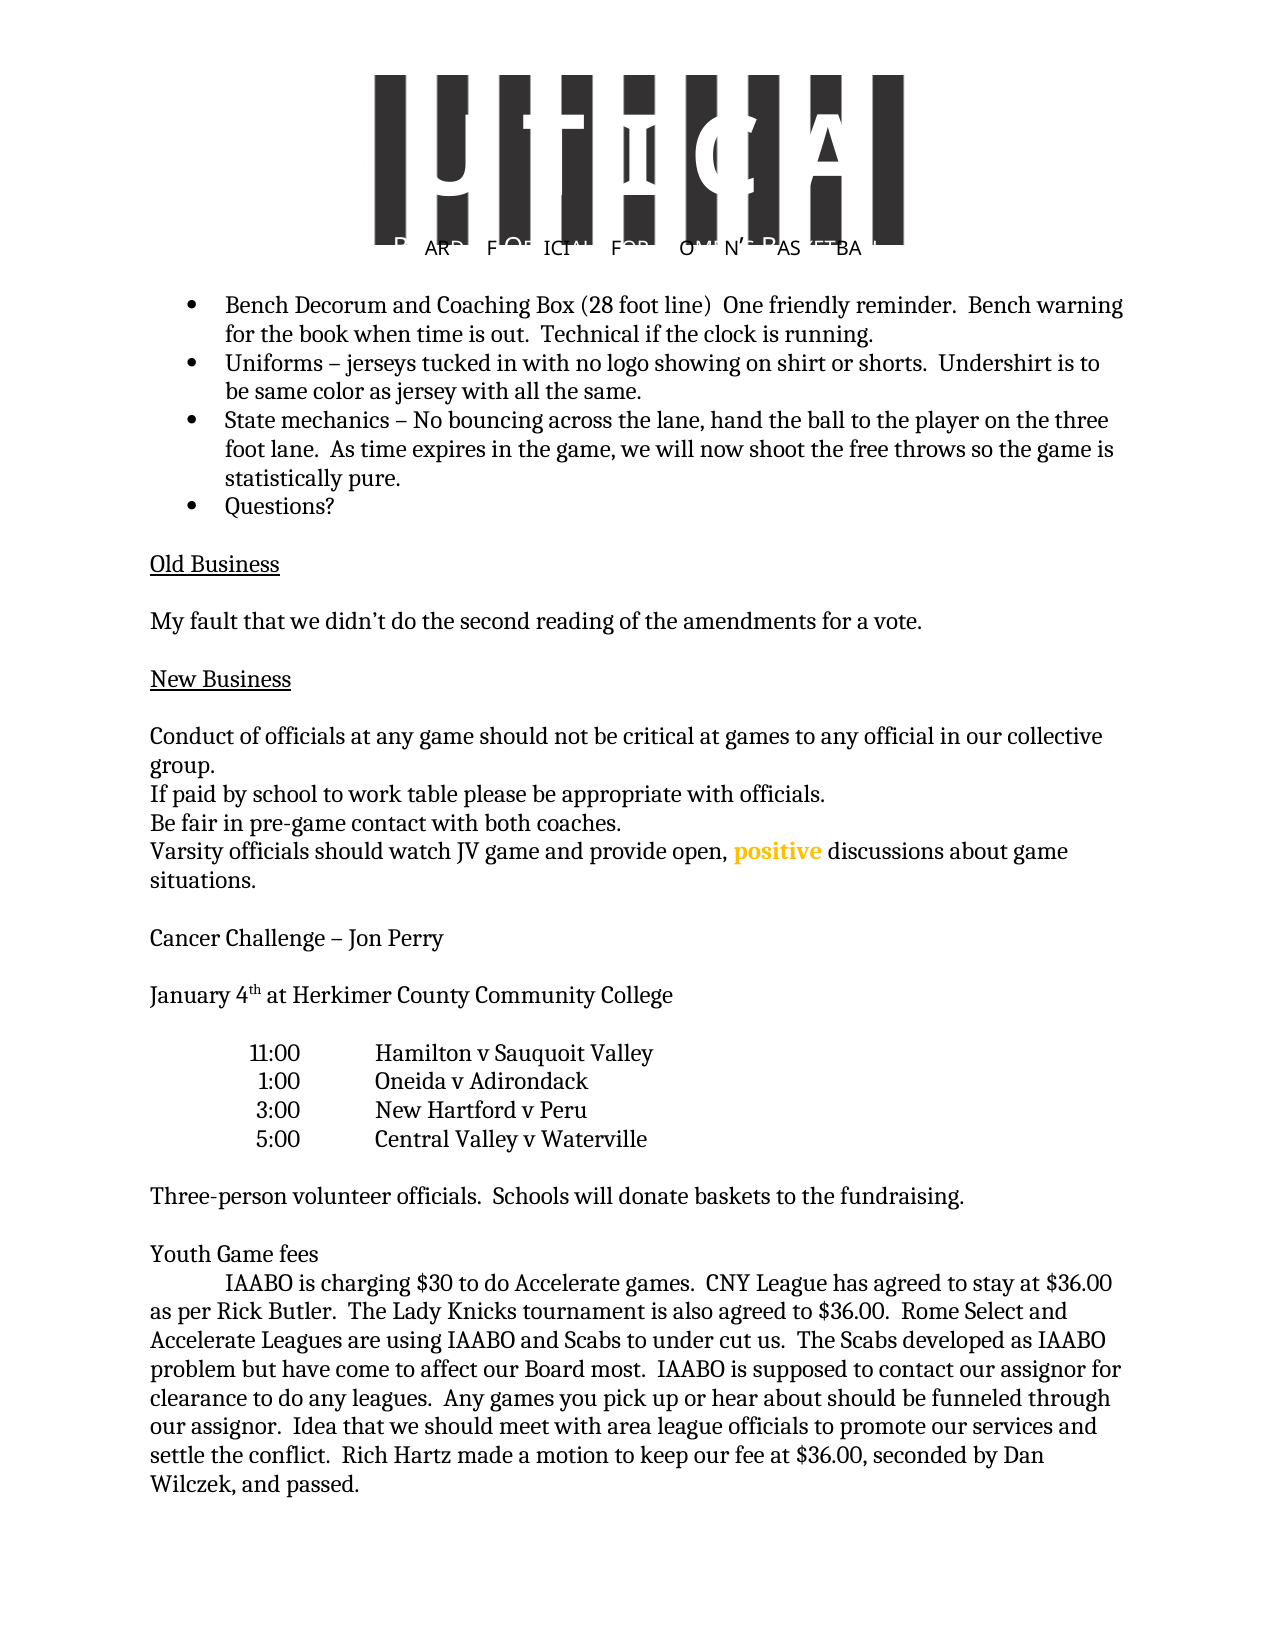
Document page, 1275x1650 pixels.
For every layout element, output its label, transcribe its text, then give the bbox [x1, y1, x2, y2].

picture [507, 239, 519, 245]
text 3:00 New Hartford v Peru [150, 1096, 1125, 1125]
text Three-person volunteer officials. Schools will donate baskets to the fundraising. [150, 1182, 1125, 1211]
text Conduct of officials at any game should not be critical at games to any official in our collective group. [150, 722, 1125, 780]
text New Business [150, 665, 1125, 693]
text Old Business [150, 550, 1125, 578]
text 11:00 Hamilton v Sauquoit Valley [150, 1038, 1125, 1067]
list Uniforms – jerseys tucked in with no logo showing on shirt or shorts. Undershirt is to be same color as jersey with all the same. [187, 348, 1125, 406]
list Questions? [187, 492, 1125, 521]
list State mechanics – No bouncing across the lane, hand the ball to the player on the three foot lane. As time expires in the game, we will now shoot the free throws so the game is statistically pure. [187, 406, 1125, 492]
list Bench Decorum and Coaching Box (28 foot line) One friendly reminder. Bench warning for the book when time is out. Technical if the clock is running. [187, 291, 1125, 348]
text Varsity officials should watch JV game and provide open, positive discussions about game situations. [150, 837, 1125, 895]
text IAABO is charging $30 to do Accelerate games. CNY League has agreed to stay at $36.00 as per Rick Butler. The Lady Knicks tournament is also agreed to $36.00. Rome Select and Accelerate Leagues are using IAABO and Scabs to under cut us. The Scabs developed as IAABO problem but have come to affect our Board most. IAABO is supposed to contact our assignor for clearance to do any leagues. Any games you pick up or hear about should be funneled through our assignor. Idea that we should meet with area league officials to promote our services and settle the conflict. Rich Hartz made a motion to keep our fee at $36.00, seconded by Dan Wilczek, and passed. [150, 1268, 1125, 1498]
text January 4th at Herkimer County Community College [150, 981, 1125, 1010]
picture [766, 239, 773, 245]
text My fault that we didn’t do the second reading of the amendments for a vote. [150, 607, 1125, 636]
text Be fair in pre-game contact with both coaches. [150, 808, 1125, 837]
text 1:00 Oneida v Adirondack [150, 1067, 1125, 1096]
text Youth Game fees [150, 1240, 1125, 1268]
text 5:00 Central Valley v Waterville [150, 1125, 1125, 1153]
text Cancer Challenge – Jon Perry [150, 923, 1125, 952]
picture [397, 239, 404, 245]
picture [363, 75, 914, 245]
text If paid by school to work table please be appropriate with officials. [150, 780, 1125, 808]
